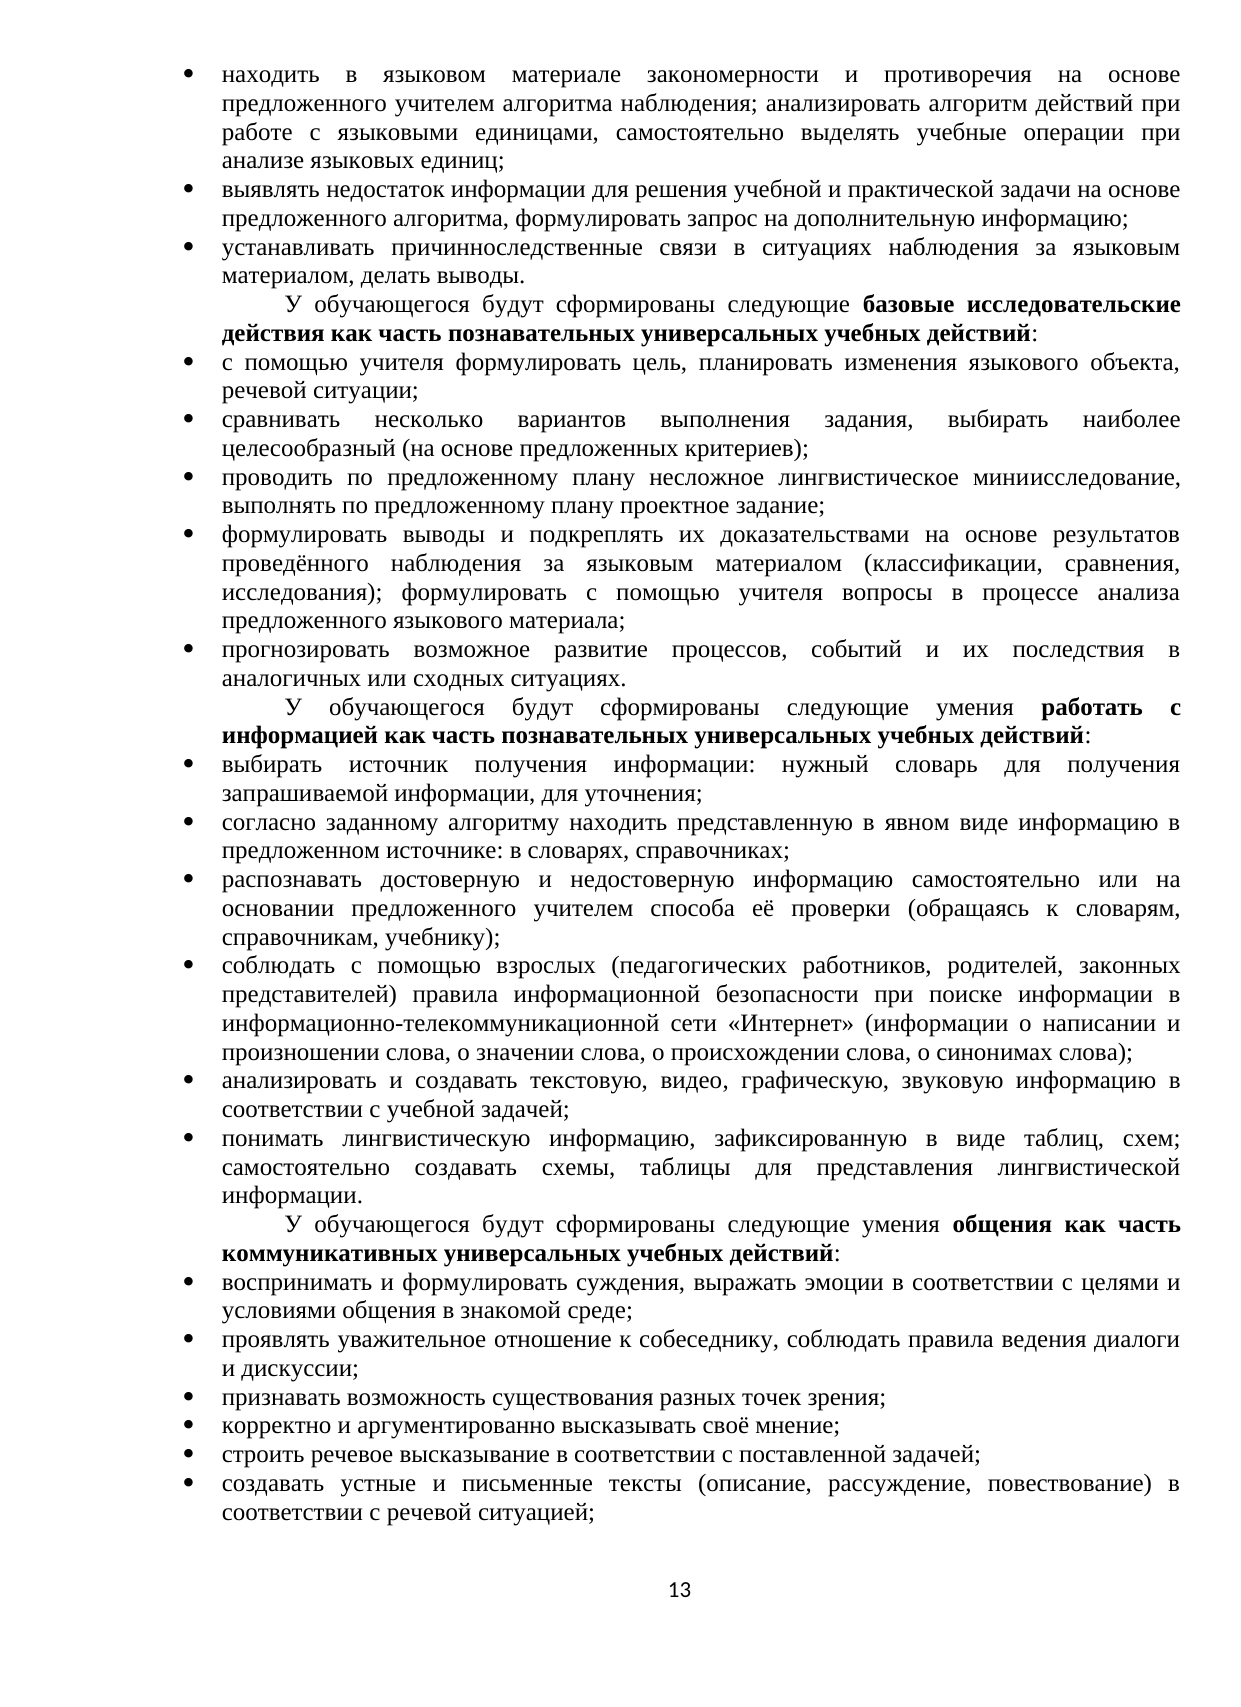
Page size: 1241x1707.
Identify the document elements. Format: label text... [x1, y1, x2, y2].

list согласно заданному алгоритму находить представленную в явном виде информацию в предложенном источнике: в словарях, справочниках; [184, 807, 1181, 864]
list выявлять недостаток информации для решения учебной и практической задачи на основе предложенного алгоритма, формулировать запрос на дополнительную информацию; [184, 174, 1181, 232]
list корректно и аргументированно высказывать своё мнение; [184, 1410, 1181, 1439]
text У обучающегося будут сформированы следующие умения общения как часть коммуникативных универсальных учебных действий: [222, 1209, 1181, 1267]
list прогнозировать возможное развитие процессов, событий и их последствия в аналогичных или сходных ситуациях. [184, 634, 1181, 692]
list проводить по предложенному плану несложное лингвистическое мини­исследование, выполнять по предложенному плану проектное задание; [184, 462, 1181, 519]
text У обучающегося будут сформированы следующие умения работать с информацией как часть познавательных универсальных учебных действий: [222, 692, 1181, 749]
list сравнивать несколько вариантов выполнения задания, выбирать наиболее целесообразный (на основе предложенных критериев); [184, 404, 1181, 462]
list с помощью учителя формулировать цель, планировать изменения языкового объекта, речевой ситуации; [184, 347, 1181, 404]
list создавать устные и письменные тексты (описание, рассуждение, повествование) в соответствии с речевой ситуацией; [184, 1468, 1181, 1525]
list выбирать источник получения информации: нужный словарь для получения запрашиваемой информации, для уточнения; [184, 749, 1181, 807]
text У обучающегося будут сформированы следующие базовые исследовательские действия как часть познавательных универсальных учебных действий: [222, 289, 1181, 347]
list устанавливать причинно­следственные связи в ситуациях наблюдения за языковым материалом, делать выводы. [184, 232, 1181, 289]
list находить в языковом материале закономерности и противоречия на основе предложенного учителем алгоритма наблюдения; анализировать алгоритм действий при работе с языковыми единицами, самостоятельно выделять учебные операции при анализе языковых единиц; [184, 59, 1181, 174]
list строить речевое высказывание в соответствии с поставленной задачей; [184, 1439, 1181, 1468]
list формулировать выводы и подкреплять их доказательствами на основе результатов проведённого наблюдения за языковым материалом (классификации, сравнения, исследования); формулировать с помощью учителя вопросы в процессе анализа предложенного языкового материала; [184, 519, 1181, 634]
list воспринимать и формулировать суждения, выражать эмоции в соответствии с целями и условиями общения в знакомой среде; [184, 1267, 1181, 1324]
list проявлять уважительное отношение к собеседнику, соблюдать правила ведения диалоги и дискуссии; [184, 1324, 1181, 1382]
list соблюдать с помощью взрослых (педагогических работников, родителей, законных представителей) правила информационной безопасности при поиске информации в информационно-телекоммуникационной сети «Интернет» (информации о написании и произношении слова, о значении слова, о происхождении слова, о синонимах слова); [184, 950, 1181, 1065]
list анализировать и создавать текстовую, видео­, графическую, звуковую информацию в соответствии с учебной задачей; [184, 1065, 1181, 1123]
list понимать лингвистическую информацию, зафиксированную в виде таблиц, схем; самостоятельно создавать схемы, таблицы для представления лингвистической информации. [184, 1123, 1181, 1209]
list признавать возможность существования разных точек зрения; [184, 1382, 1181, 1410]
list распознавать достоверную и недостоверную информацию самостоятельно или на основании предложенного учителем способа её проверки (обращаясь к словарям, справочникам, учебнику); [184, 864, 1181, 950]
